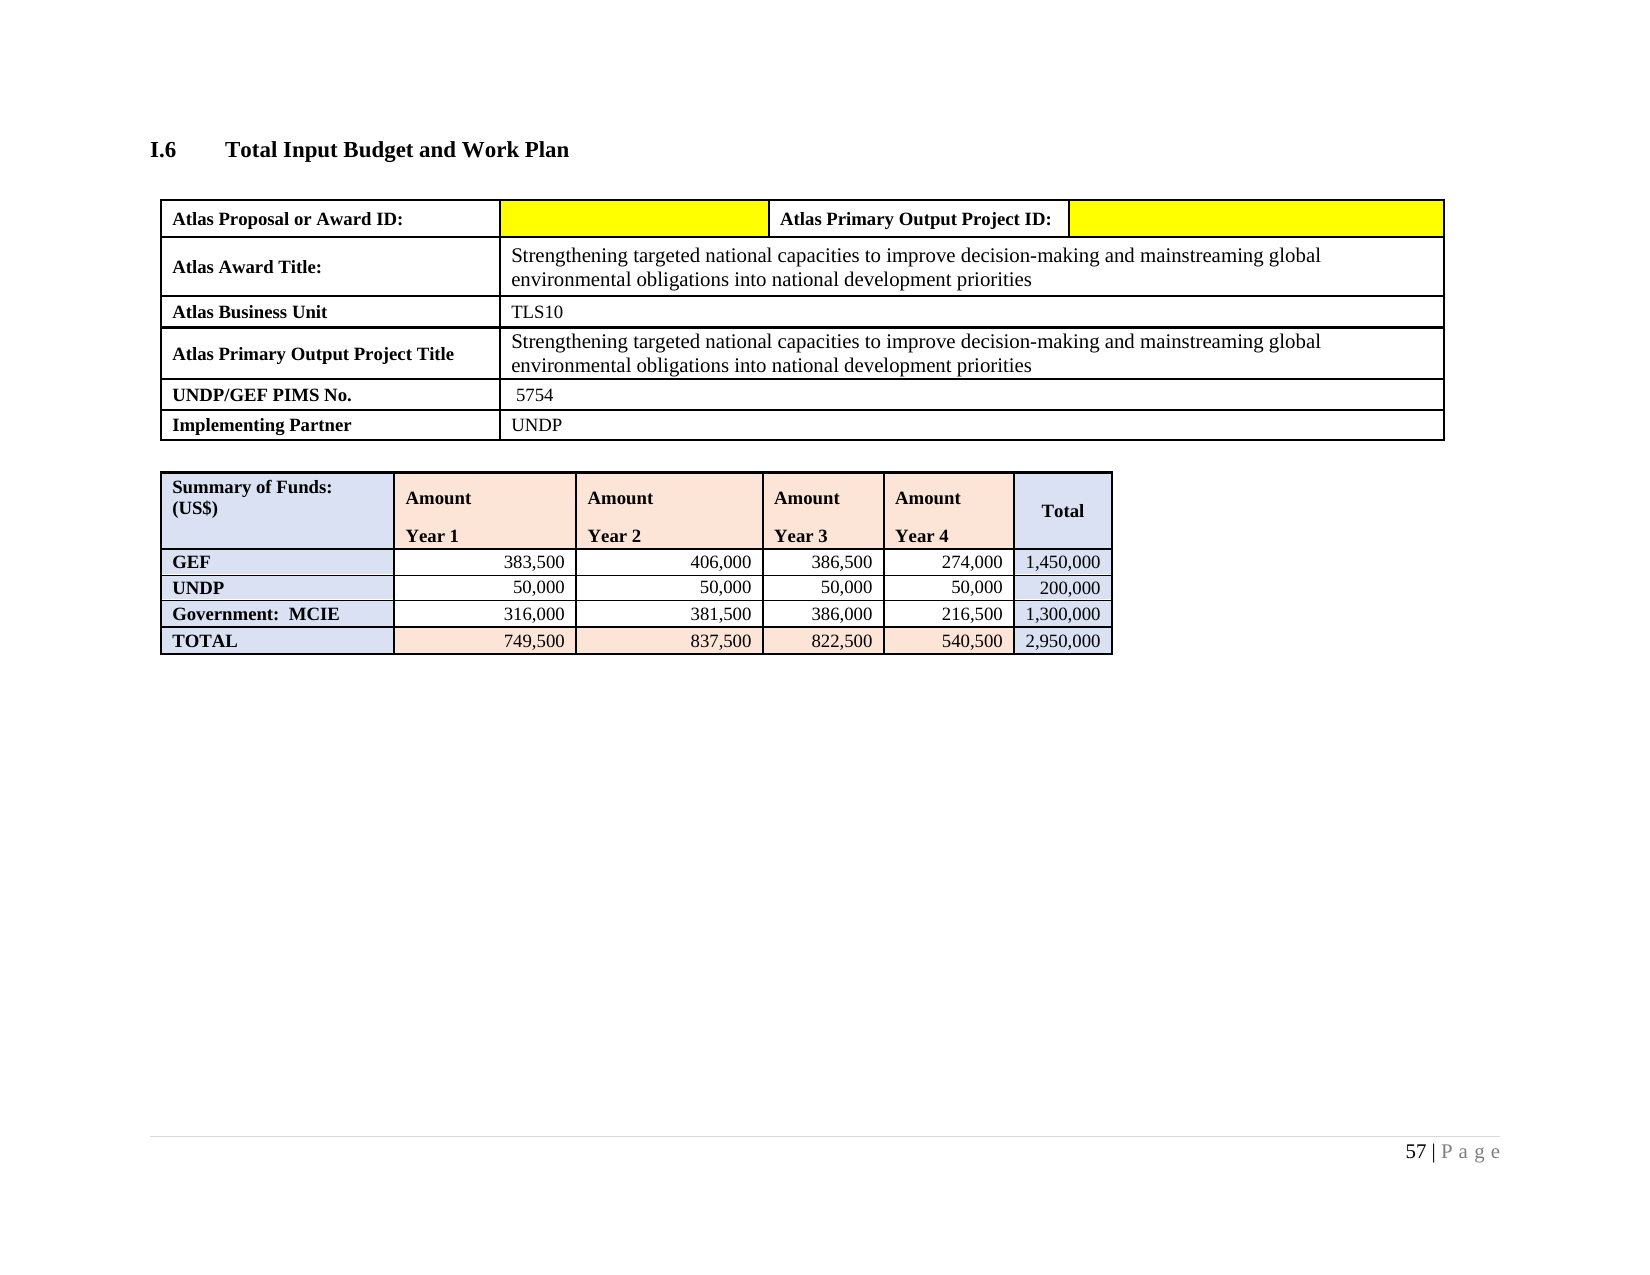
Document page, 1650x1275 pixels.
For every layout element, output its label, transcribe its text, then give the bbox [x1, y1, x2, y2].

table_cell UNDP/GEF PIMS No. [162, 380, 499, 409]
table_header Summary of Funds: (US$) [162, 474, 393, 521]
subtitle I.6 Total Input Budget and Work Plan [150, 136, 1500, 162]
table_header [501, 201, 768, 236]
table_cell 381,500 [577, 601, 762, 626]
table_cell Year 3 [764, 521, 883, 548]
table_cell Strengthening targeted national capacities to improve decision-making and mainstreaming global environmental obligations into national development priorities [501, 238, 1443, 295]
table_cell 1,450,000 [1015, 550, 1111, 574]
table_cell [162, 521, 393, 548]
table_cell TLS10 [501, 297, 1443, 326]
table_cell 540,500 [885, 628, 1013, 653]
table_cell 50,000 [577, 576, 762, 599]
table_header Total [1015, 474, 1111, 548]
table_cell 274,000 [885, 550, 1013, 574]
table_header [1070, 201, 1443, 236]
table_header Amount [395, 474, 575, 521]
table_header Amount [885, 474, 1013, 521]
table_cell Atlas Award Title: [162, 238, 499, 295]
table_cell Atlas Primary Output Project Title [162, 329, 499, 378]
table_cell 383,500 [395, 550, 575, 574]
table_cell UNDP [501, 411, 1443, 439]
table_cell GEF [162, 550, 393, 574]
table_cell 386,000 [764, 601, 883, 626]
table_cell 316,000 [395, 601, 575, 626]
table_cell Year 1 [395, 521, 575, 548]
table_header Amount [577, 474, 762, 521]
table_cell 216,500 [885, 601, 1013, 626]
table_cell 50,000 [764, 576, 883, 599]
table_cell 749,500 [395, 628, 575, 653]
table_cell Year 2 [577, 521, 762, 548]
table_cell 50,000 [395, 576, 575, 599]
table_header Atlas Primary Output Project ID: [770, 201, 1068, 236]
table_header Amount [764, 474, 883, 521]
table_cell Government: MCIE [162, 601, 393, 626]
table_cell Year 4 [885, 521, 1013, 548]
table_cell 50,000 [885, 576, 1013, 599]
table_cell 386,500 [764, 550, 883, 574]
table_cell Strengthening targeted national capacities to improve decision-making and mainstreaming global environmental obligations into national development priorities [501, 329, 1443, 378]
table_cell 5754 [501, 380, 1443, 409]
table_cell Implementing Partner [162, 411, 499, 439]
table_cell TOTAL [162, 628, 393, 653]
table_cell Atlas Business Unit [162, 297, 499, 326]
table_cell 822,500 [764, 628, 883, 653]
table_cell 2,950,000 [1015, 628, 1111, 653]
table_header Atlas Proposal or Award ID: [162, 201, 499, 236]
table_cell 1,300,000 [1015, 601, 1111, 626]
table_cell 837,500 [577, 628, 762, 653]
table_cell 406,000 [577, 550, 762, 574]
table_cell UNDP [162, 576, 393, 599]
table_cell 200,000 [1015, 576, 1111, 599]
